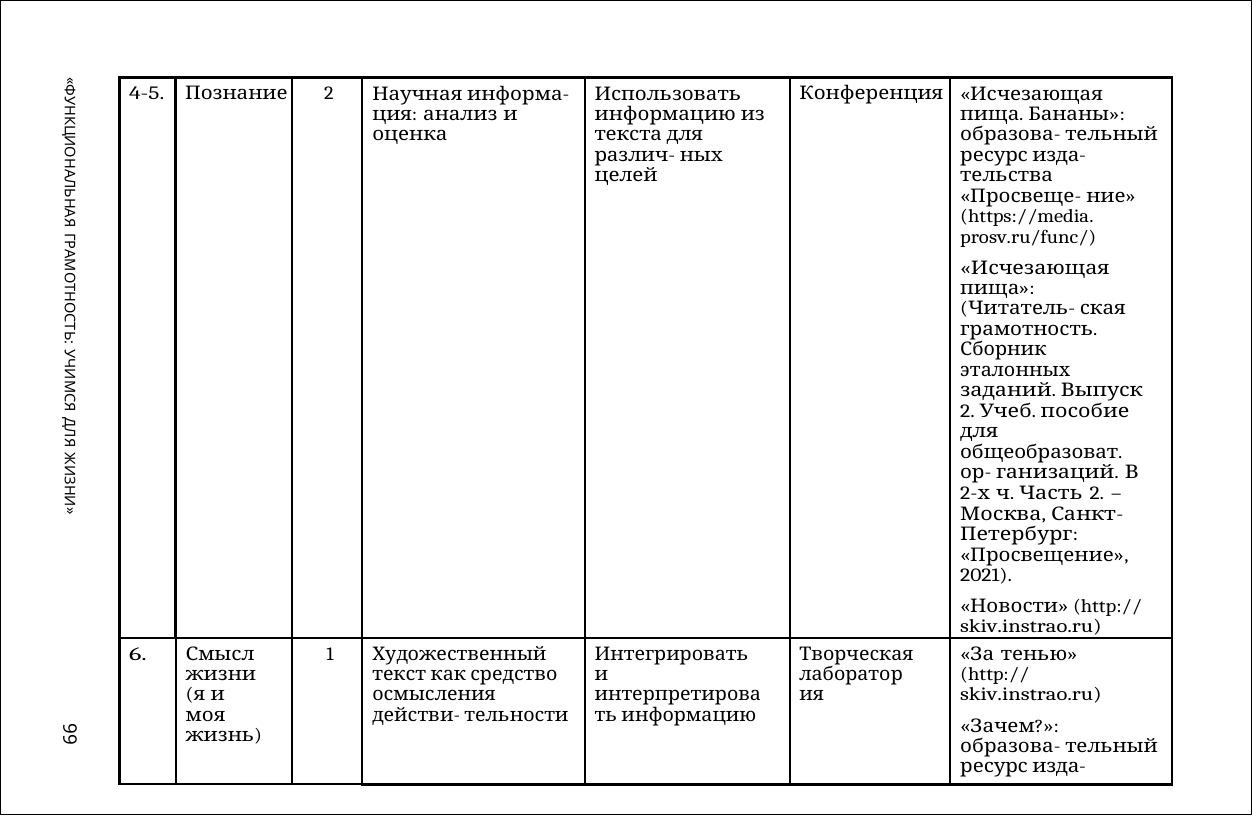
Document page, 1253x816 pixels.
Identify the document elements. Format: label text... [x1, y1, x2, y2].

table_header Познание [177, 79, 291, 637]
table_header Научная информа- ция: анализ и оценка [363, 79, 584, 637]
table_header «Исчезающая пища. Бананы»: образова- тельный ресурс изда- тельства «Просвеще- ние» (https://media. prosv.ru/func/) «Исчезающая пища»: (Читатель- ская грамотность. Сборник эталонных заданий. Выпуск 2. Учеб. пособие для общеобразоват. ор- ганизаций. В 2-х ч. Часть 2. – Москва, Санкт-Петербург: «Просвещение», 2021). «Новости» (http:// skiv.instrao.ru) [951, 79, 1171, 637]
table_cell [791, 639, 949, 783]
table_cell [177, 639, 291, 783]
table_header Конференция [791, 79, 949, 637]
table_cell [363, 639, 584, 783]
table_cell 6. [121, 639, 175, 783]
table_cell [586, 639, 789, 783]
table_header 2 [293, 79, 361, 637]
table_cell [951, 639, 1171, 783]
table_header Использовать информацию из текста для различ- ных целей [586, 79, 789, 637]
table_cell 1 [293, 639, 361, 783]
table_header 4-5. [121, 79, 174, 637]
